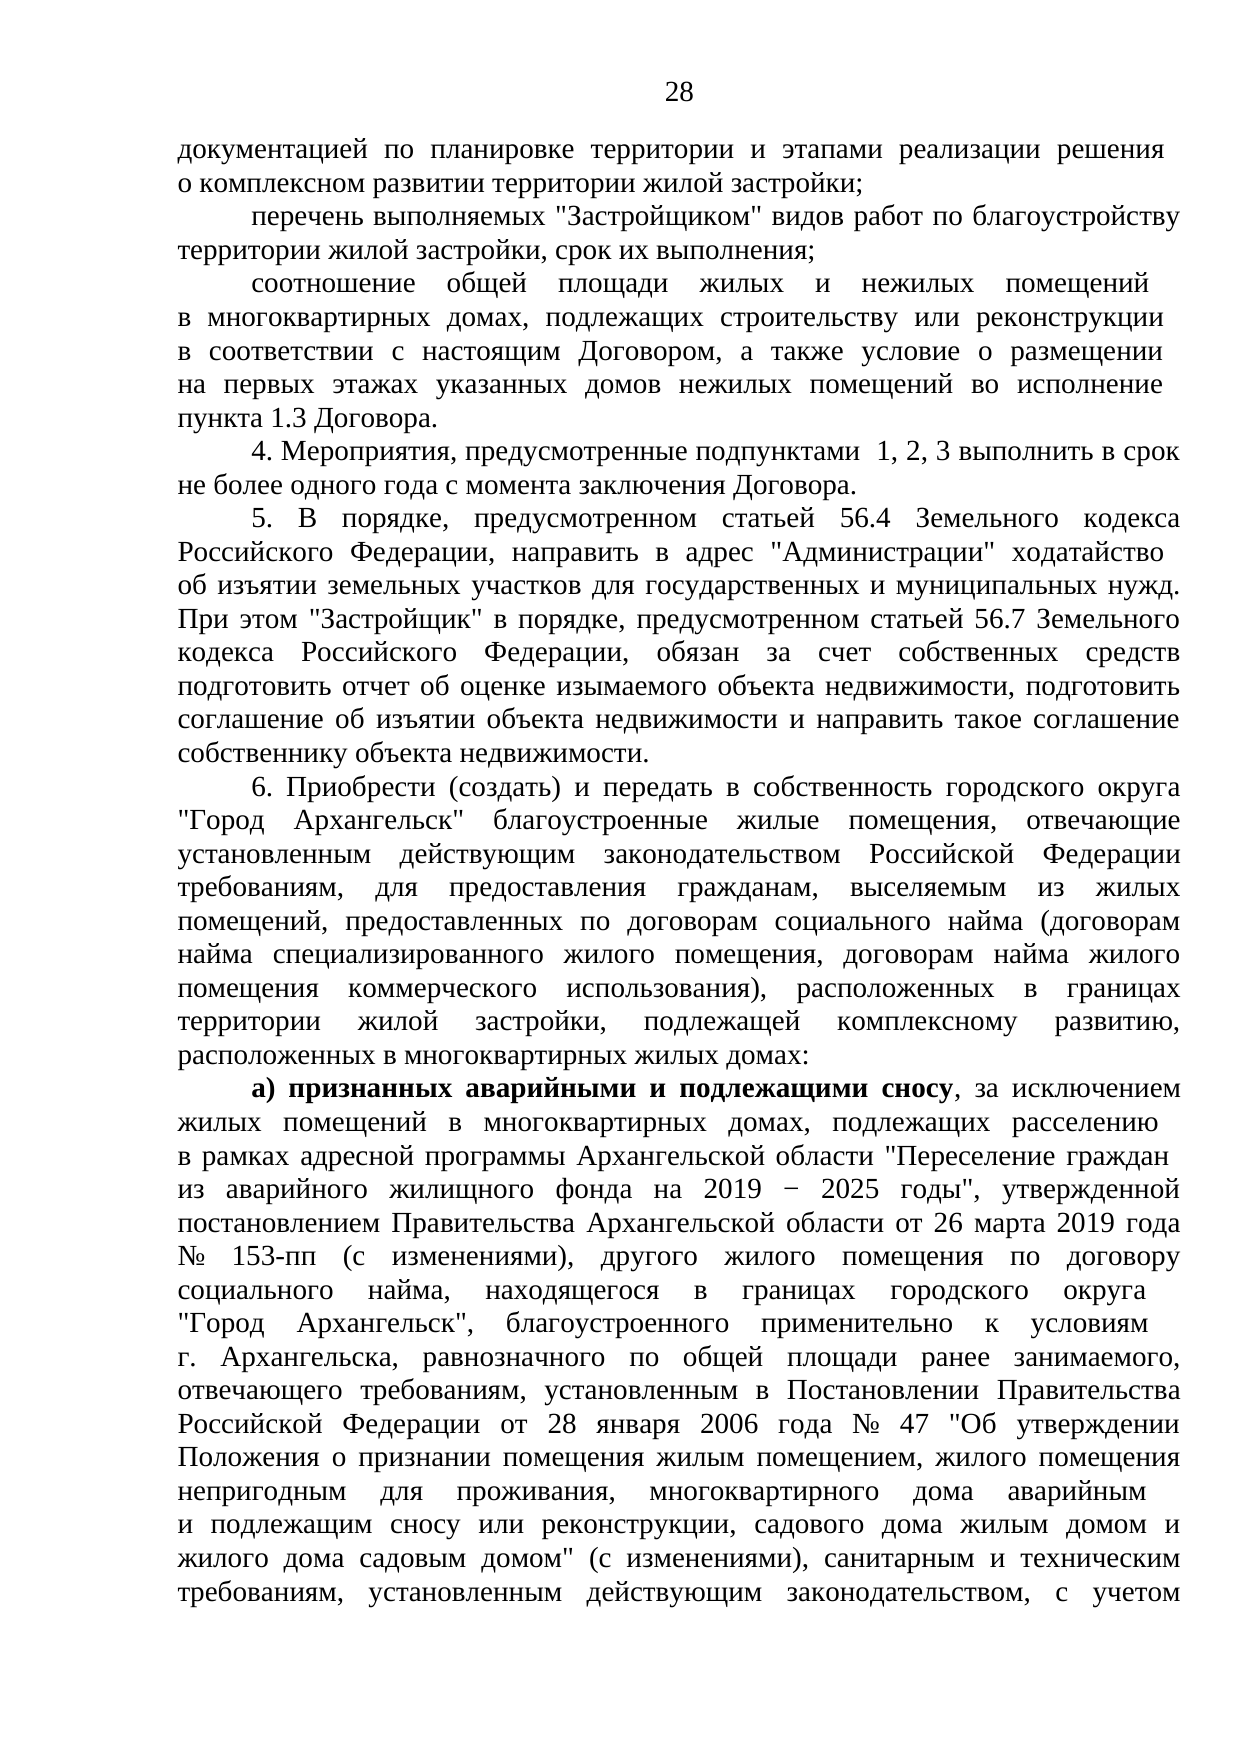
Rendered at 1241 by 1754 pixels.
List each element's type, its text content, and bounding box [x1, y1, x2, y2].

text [177, 1071, 1181, 1607]
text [177, 131, 1181, 198]
text соотношение общей площади жилых и нежилых помещений в многоквартирных домах, подлежащих строительству или реконструкции в соответствии с настоящим Договором, а также условие о размещении на первых этажах указанных домов нежилых помещений во исполнение пункта 1.3 Договора. [177, 266, 1181, 433]
text перечень выполняемых "Застройщиком" видов работ по благоустройству территории жилой застройки, срок их выполнения; [177, 198, 1181, 266]
text 5. В порядке, предусмотренном статьей 56.4 Земельного кодекса Российского Федерации, направить в адрес "Администрации" ходатайство об изъятии земельных участков для государственных и муниципальных нужд. При этом "Застройщик" в порядке, предусмотренном статьей 56.7 Земельного кодекса Российского Федерации, обязан за счет собственных средств подготовить отчет об оценке изымаемого объекта недвижимости, подготовить соглашение об изъятии объекта недвижимости и направить такое соглашение собственнику объекта недвижимости. [177, 500, 1181, 769]
text 4. Мероприятия, предусмотренные подпунктами 1, 2, 3 выполнить в срок не более одного года с момента заключения Договора. [177, 433, 1181, 500]
text 6. Приобрести (создать) и передать в собственность городского округа "Город Архангельск" благоустроенные жилые помещения, отвечающие установленным действующим законодательством Российской Федерации требованиям, для предоставления гражданам, выселяемым из жилых помещений, предоставленных по договорам социального найма (договорам найма специализированного жилого помещения, договорам найма жилого помещения коммерческого использования), расположенных в границах территории жилой застройки, подлежащей комплексному развитию, расположенных в многоквартирных жилых домах: [177, 769, 1181, 1071]
